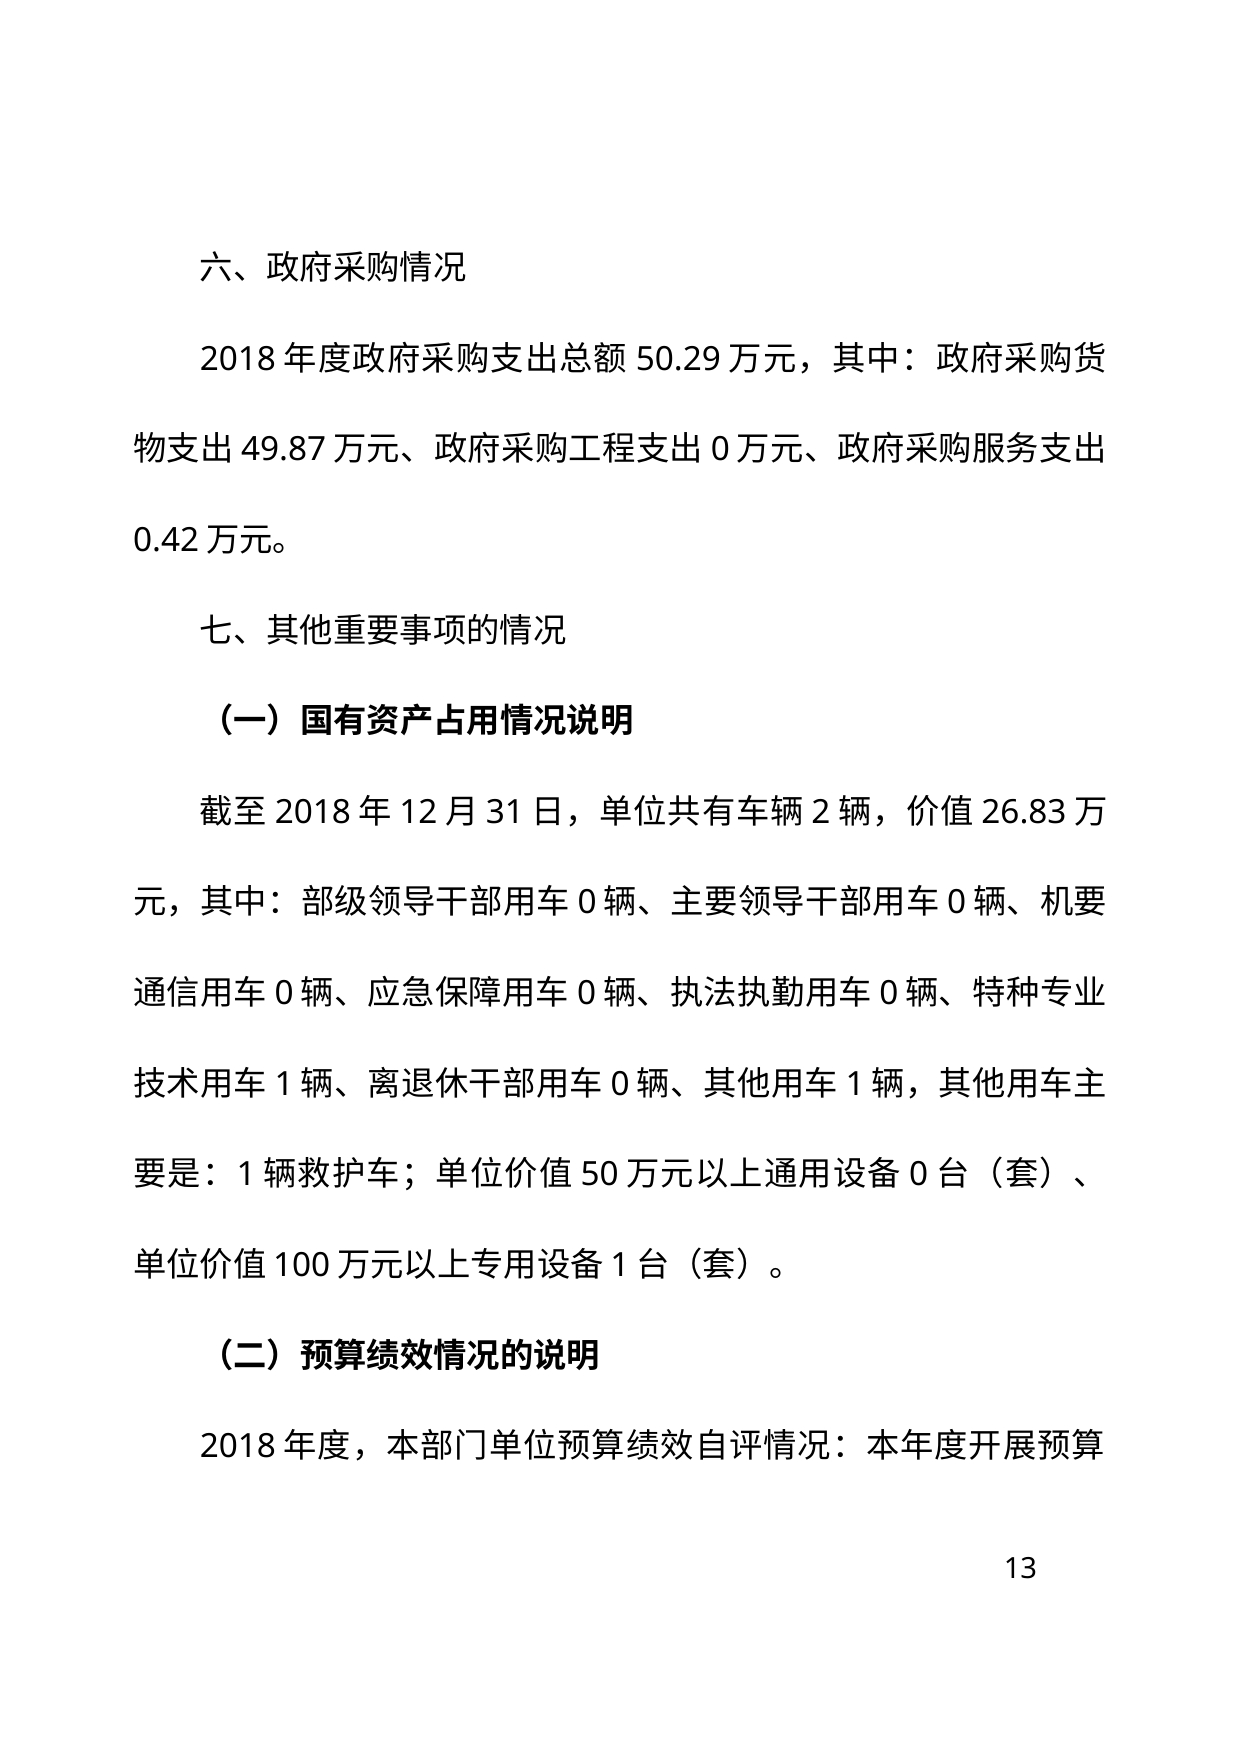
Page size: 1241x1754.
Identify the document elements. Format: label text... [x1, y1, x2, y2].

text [133, 1398, 1107, 1489]
text 七、其他重要事项的情况 [133, 582, 1107, 673]
text （二）预算绩效情况的说明 [133, 1307, 1107, 1398]
text 六、政府采购情况 [133, 220, 1107, 311]
text 截至2018年12月31日，单位共有车辆2辆，价值26.83万元，其中：部级领导干部用车0辆、主要领导干部用车0辆、机要通信用车0辆、应急保障用车0辆、执法执勤用车0辆、特种专业技术用车1辆、离退休干部用车0辆、其他用车1辆，其他用车主要是：1辆救护车；单位价值50万元以上通用设备0台（套）、单位价值100万元以上专用设备1台（套）。 [133, 764, 1107, 1307]
text 2018年度政府采购支出总额50.29万元，其中：政府采购货物支出49.87万元、政府采购工程支出0万元、政府采购服务支出0.42万元。 [133, 311, 1107, 582]
text （一）国有资产占用情况说明 [133, 673, 1107, 764]
